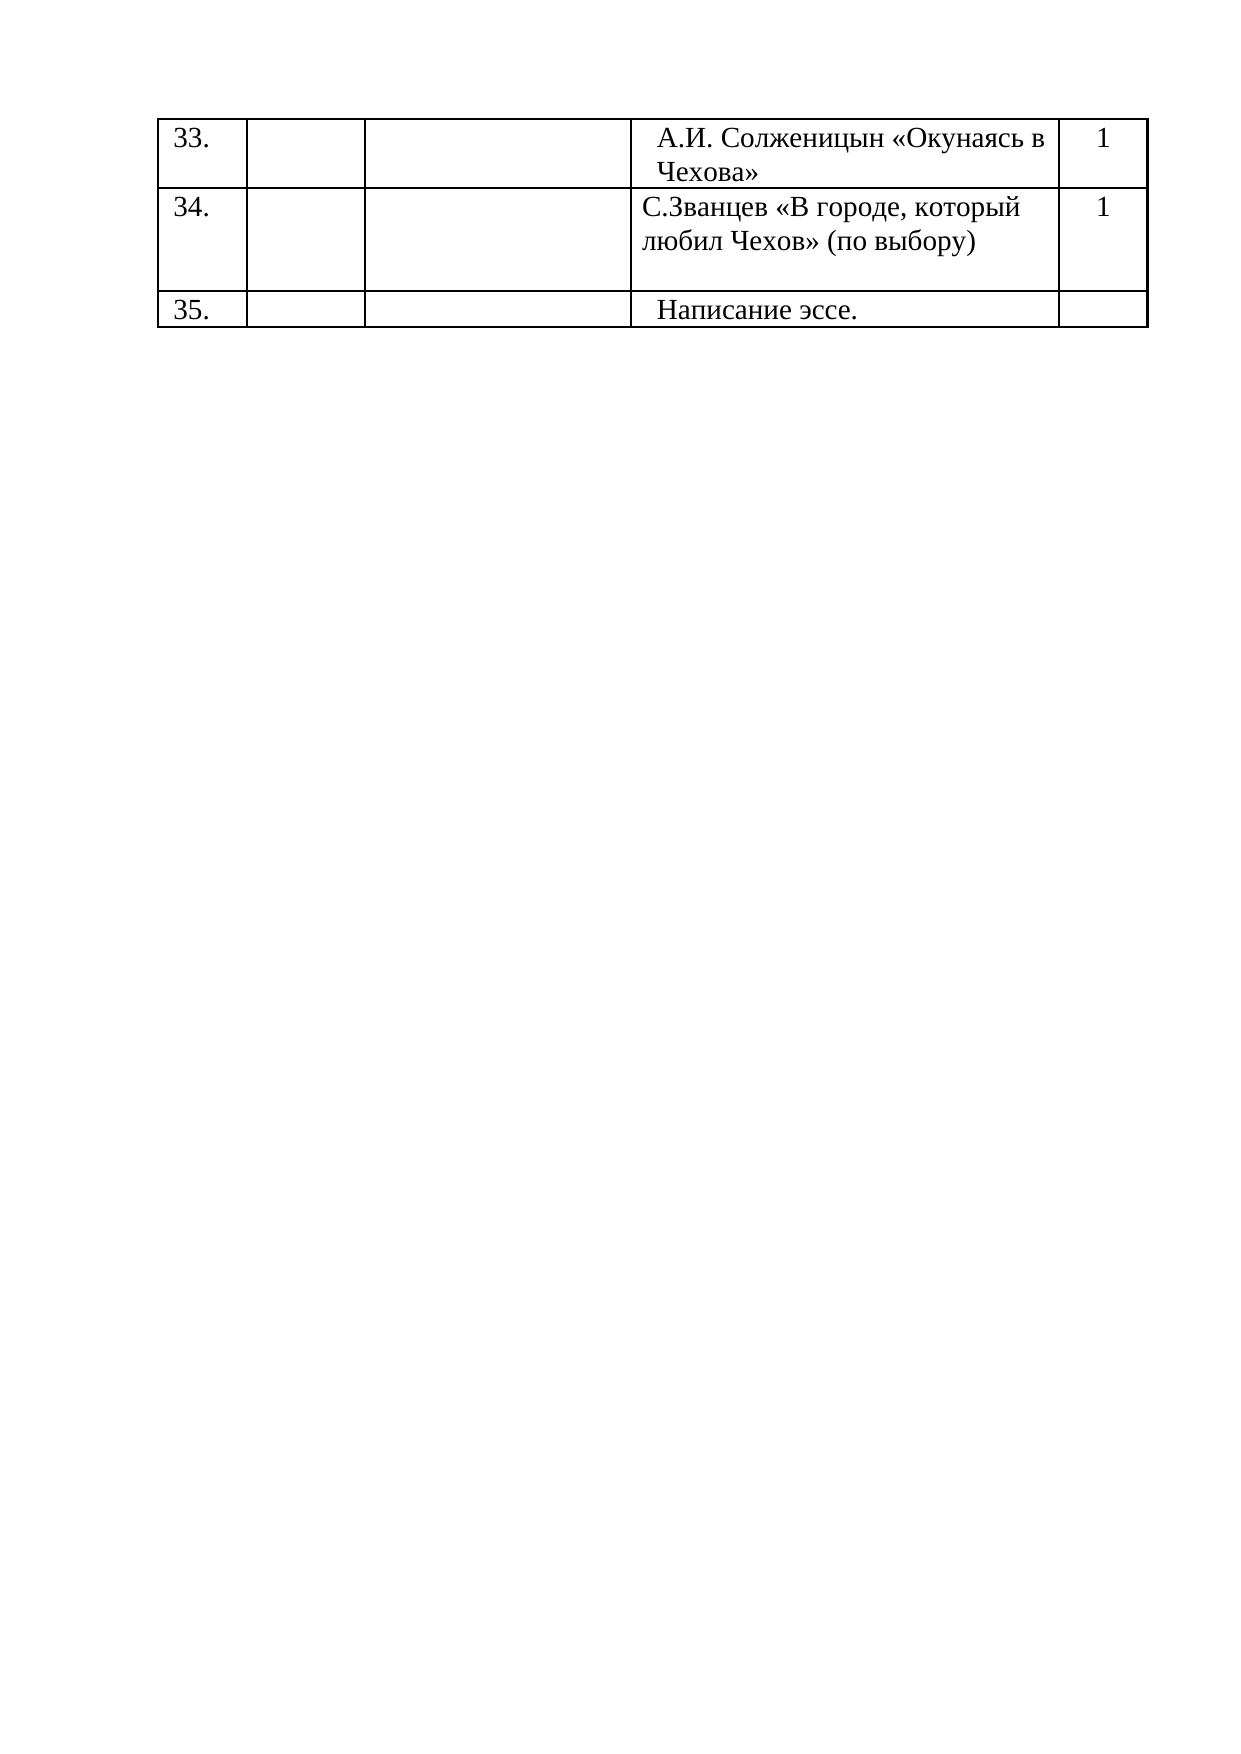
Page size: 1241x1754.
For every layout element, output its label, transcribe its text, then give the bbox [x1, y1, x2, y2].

table_cell [159, 292, 246, 326]
table_cell [159, 189, 246, 290]
table_cell 1 [1060, 189, 1146, 290]
table_cell 1 [1060, 120, 1146, 187]
table_cell [366, 120, 630, 187]
table_cell А.И. Солженицын «Окунаясь в Чехова» [632, 120, 1058, 187]
table_cell [248, 120, 364, 187]
table_cell [248, 292, 364, 326]
table_cell [366, 189, 630, 290]
table_cell [366, 292, 630, 326]
table_cell С.Званцев «В городе, который любил Чехов» (по выбору) [632, 189, 1058, 290]
table_cell Написание эссе. [632, 292, 1058, 326]
table_cell [248, 189, 364, 290]
table_cell [1060, 292, 1146, 326]
table_cell [159, 120, 246, 187]
